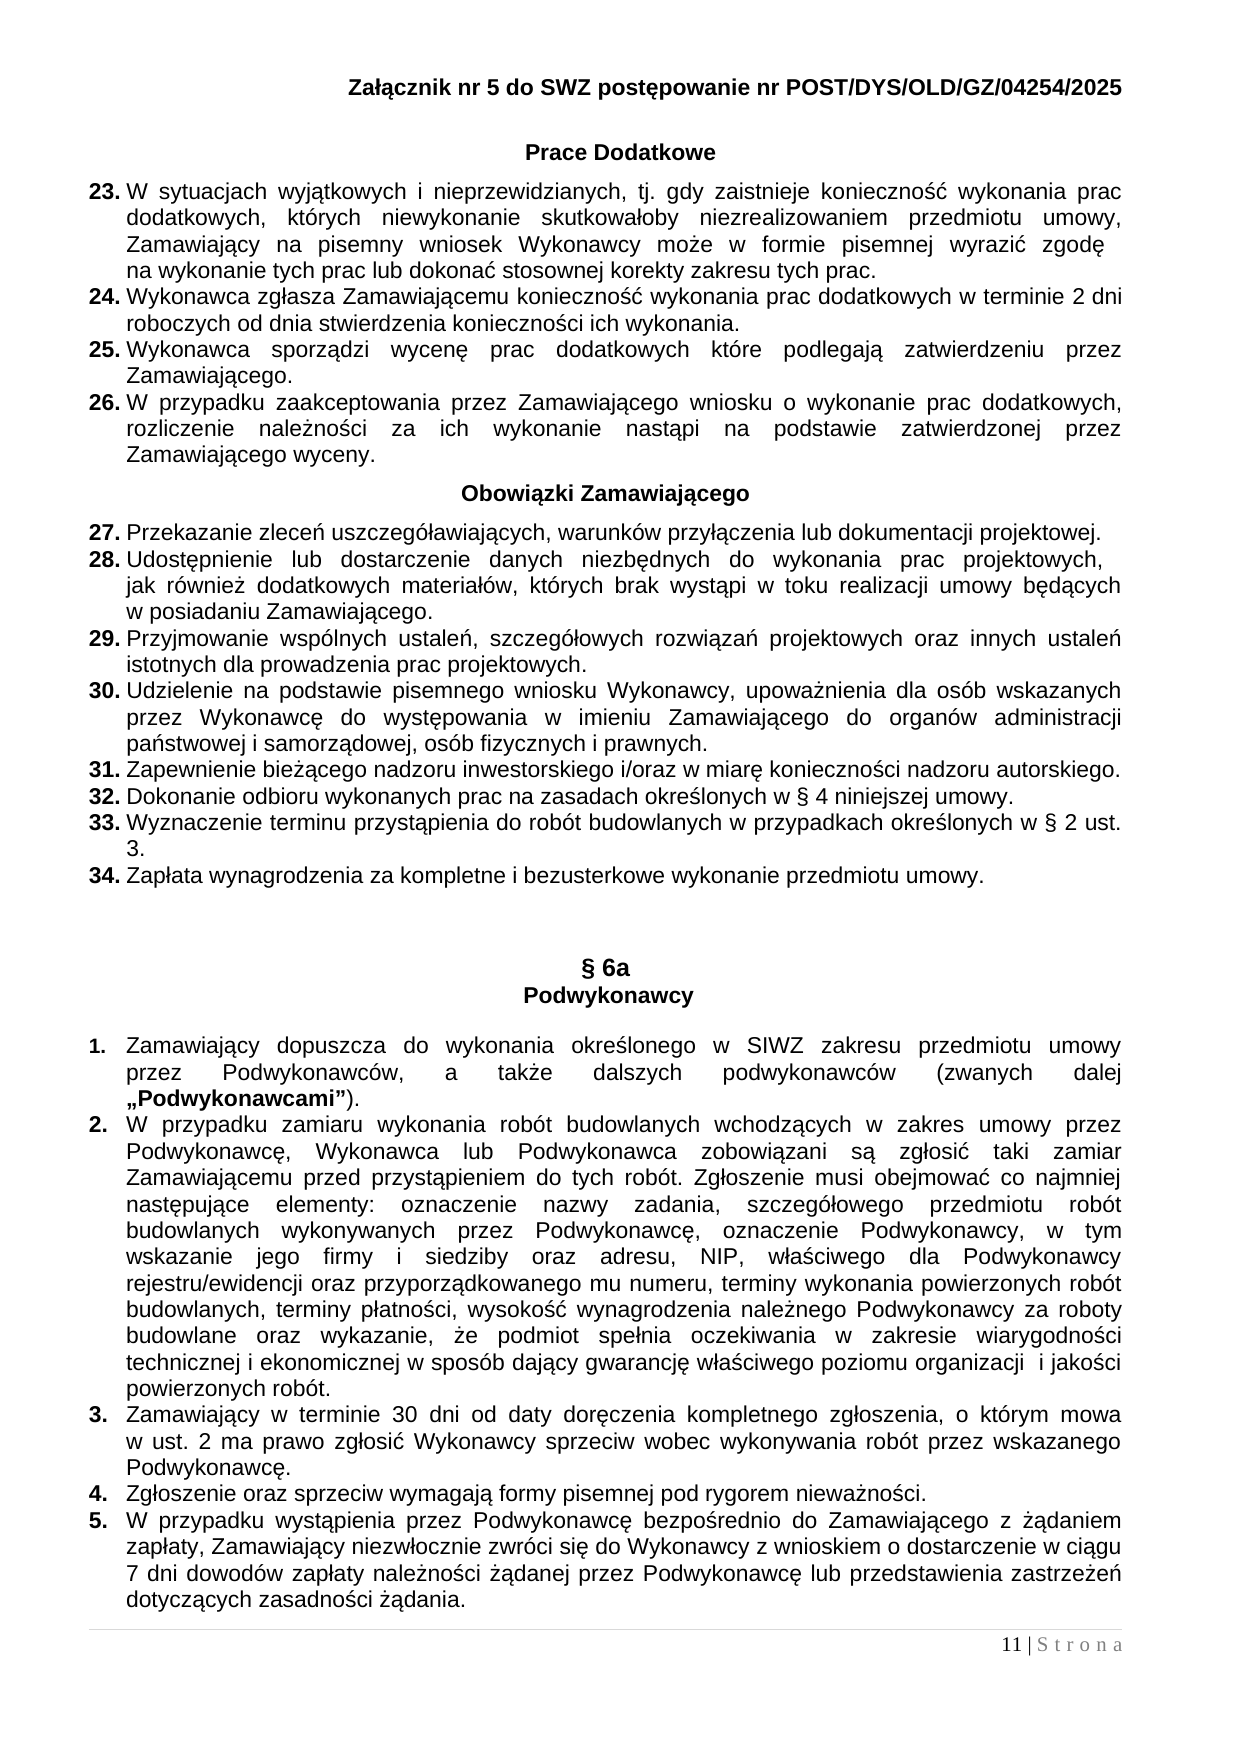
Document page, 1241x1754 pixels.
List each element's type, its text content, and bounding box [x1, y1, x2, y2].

list Wykonawca sporządzi wycenę prac dodatkowych które podlegają zatwierdzeniu przez Zamawiającego. [89, 336, 1122, 389]
text 3. Zamawiający w terminie 30 dni od daty doręczenia kompletnego zgłoszenia, o którym mowa w ust. 2 ma prawo zgłosić Wykonawcy sprzeciw wobec wykonywania robót przez wskazanego Podwykonawcę. [89, 1401, 1122, 1480]
list Przekazanie zleceń uszczegóławiających, warunków przyłączenia lub dokumentacji projektowej. [89, 519, 1122, 546]
list Przyjmowanie wspólnych ustaleń, szczegółowych rozwiązań projektowych oraz innych ustaleń istotnych dla prowadzenia prac projektowych. [89, 624, 1122, 677]
text 1. Zamawiający dopuszcza do wykonania określonego w SIWZ zakresu przedmiotu umowy przez Podwykonawców, a także dalszych podwykonawców (zwanych dalej „Podwykonawcami”). [89, 1032, 1122, 1111]
list Dokonanie odbioru wykonanych prac na zasadach określonych w § 4 niniejszej umowy. [89, 783, 1122, 809]
list W sytuacjach wyjątkowych i nieprzewidzianych, tj. gdy zaistnieje konieczność wykonania prac dodatkowych, których niewykonanie skutkowałoby niezrealizowaniem przedmiotu umowy, Zamawiający na pisemny wniosek Wykonawcy może w formie pisemnej wyrazić zgodę na wykonanie tych prac lub dokonać stosownej korekty zakresu tych prac. [89, 178, 1122, 283]
list Udzielenie na podstawie pisemnego wniosku Wykonawcy, upoważnienia dla osób wskazanych przez Wykonawcę do występowania w imieniu Zamawiającego do organów administracji państwowej i samorządowej, osób fizycznych i prawnych. [89, 677, 1122, 756]
list Zapewnienie bieżącego nadzoru inwestorskiego i/oraz w miarę konieczności nadzoru autorskiego. [89, 756, 1122, 783]
list Wyznaczenie terminu przystąpienia do robót budowlanych w przypadkach określonych w § 2 ust. 3. [89, 809, 1122, 862]
text Obowiązki Zamawiającego [89, 480, 1122, 507]
text Prace Dodatkowe [89, 139, 1152, 165]
list Wykonawca zgłasza Zamawiającemu konieczność wykonania prac dodatkowych w terminie 2 dni roboczych od dnia stwierdzenia konieczności ich wykonania. [89, 283, 1122, 336]
list W przypadku zaakceptowania przez Zamawiającego wniosku o wykonanie prac dodatkowych, rozliczenie należności za ich wykonanie nastąpi na podstawie zatwierdzonej przez Zamawiającego wyceny. [89, 389, 1122, 468]
text Podwykonawcy [89, 982, 1122, 1008]
list Zapłata wynagrodzenia za kompletne i bezusterkowe wykonanie przedmiotu umowy. [89, 862, 1122, 888]
text 5. W przypadku wystąpienia przez Podwykonawcę bezpośrednio do Zamawiającego z żądaniem zapłaty, Zamawiający niezwłocznie zwróci się do Wykonawcy z wnioskiem o dostarczenie w ciągu 7 dni dowodów zapłaty należności żądanej przez Podwykonawcę lub przedstawienia zastrzeżeń dotyczących zasadności żądania. [89, 1507, 1122, 1612]
text 4. Zgłoszenie oraz sprzeciw wymagają formy pisemnej pod rygorem nieważności. [89, 1480, 1122, 1507]
text § 6a [89, 953, 1122, 982]
text 2. W przypadku zamiaru wykonania robót budowlanych wchodzących w zakres umowy przez Podwykonawcę, Wykonawca lub Podwykonawca zobowiązani są zgłosić taki zamiar Zamawiającemu przed przystąpieniem do tych robót. Zgłoszenie musi obejmować co najmniej następujące elementy: oznaczenie nazwy zadania, szczegółowego przedmiotu robót budowlanych wykonywanych przez Podwykonawcę, oznaczenie Podwykonawcy, w tym wskazanie jego firmy i siedziby oraz adresu, NIP, właściwego dla Podwykonawcy rejestru/ewidencji oraz przyporządkowanego mu numeru, terminy wykonania powierzonych robót budowlanych, terminy płatności, wysokość wynagrodzenia należnego Podwykonawcy za roboty budowlane oraz wykazanie, że podmiot spełnia oczekiwania w zakresie wiarygodności technicznej i ekonomicznej w sposób dający gwarancję właściwego poziomu organizacji i jakości powierzonych robót. [89, 1111, 1122, 1401]
list Udostępnienie lub dostarczenie danych niezbędnych do wykonania prac projektowych, jak również dodatkowych materiałów, których brak wystąpi w toku realizacji umowy będących w posiadaniu Zamawiającego. [89, 546, 1122, 624]
